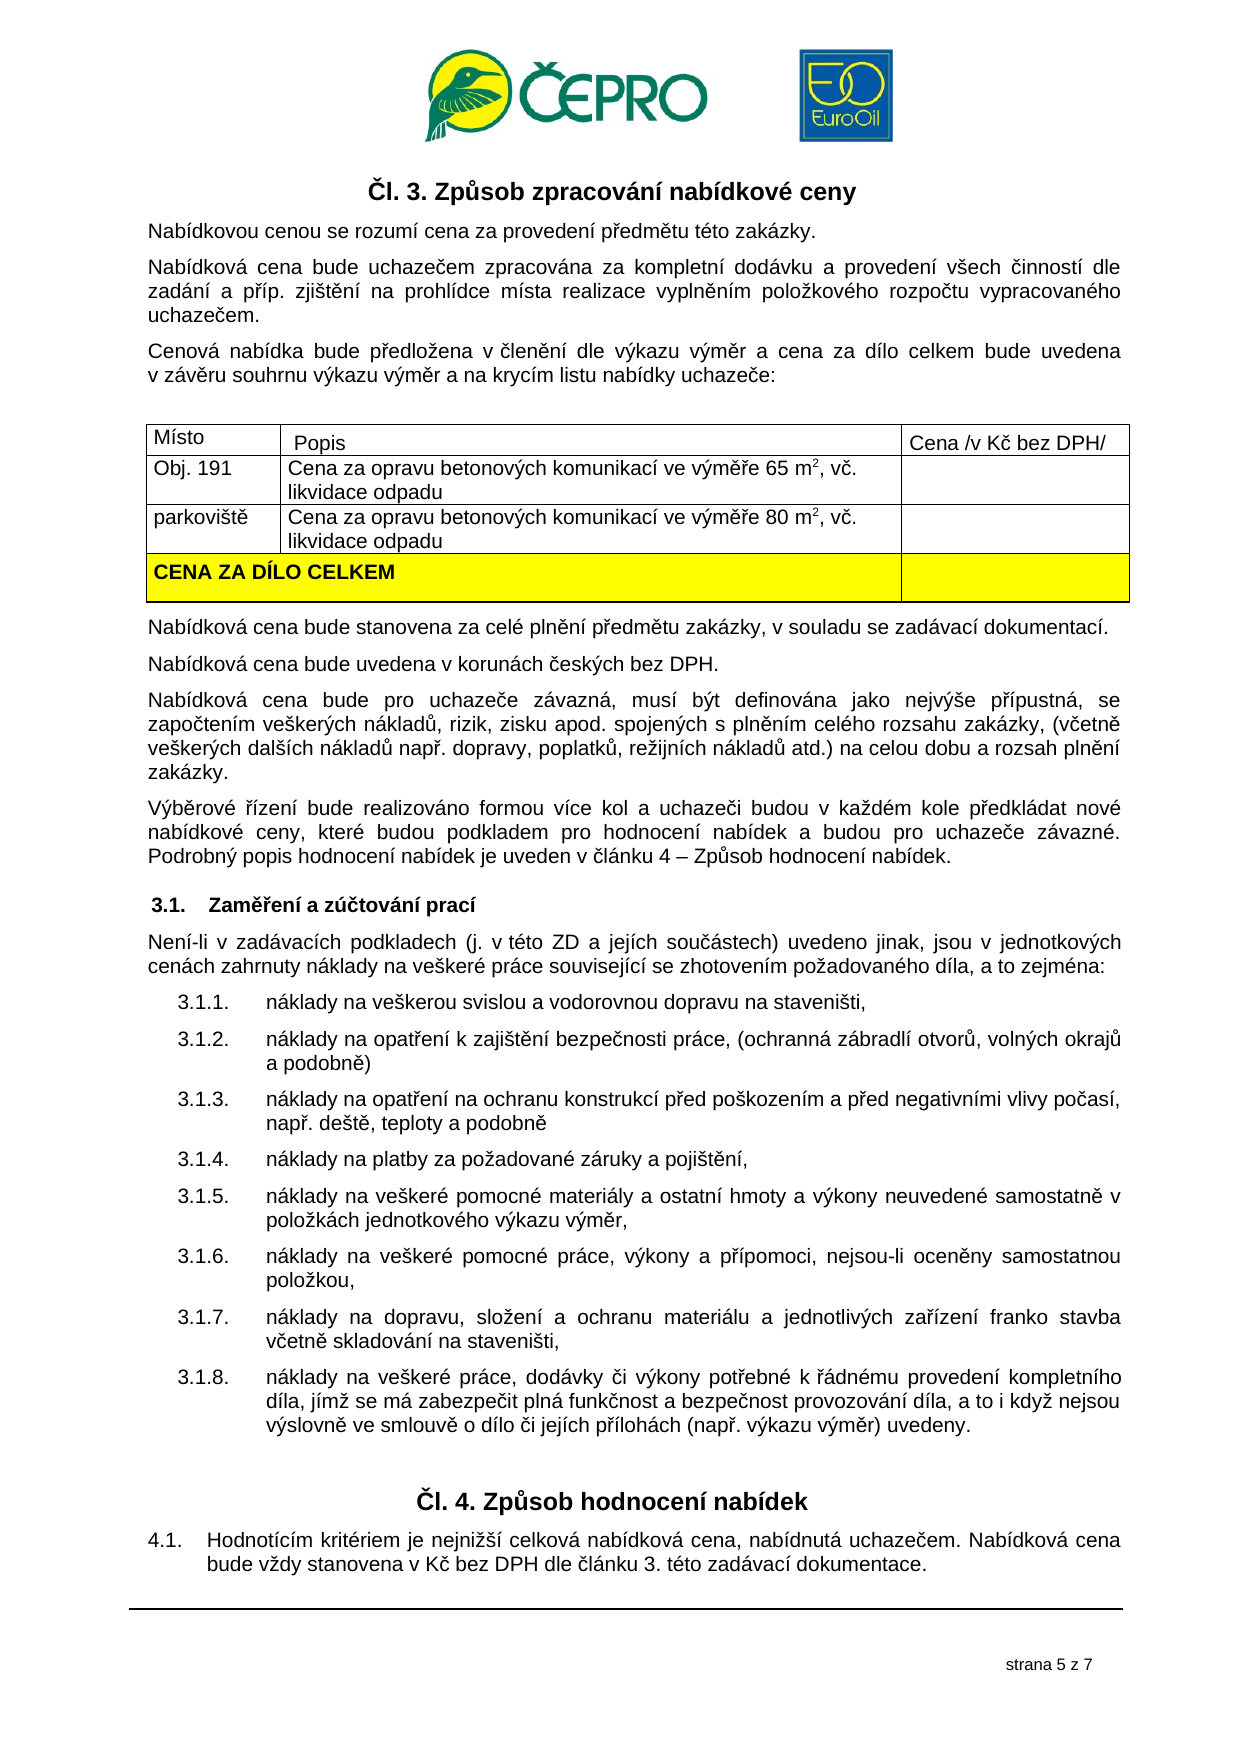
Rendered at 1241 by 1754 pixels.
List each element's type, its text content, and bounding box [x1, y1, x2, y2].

table_cell Cena za opravu betonových komunikací ve výměře 80 m2, vč. likvidace odpadu [281, 505, 901, 553]
text Nabídková cena bude uchazečem zpracována za kompletní dodávku a provedení všech činností dle zadání a příp. zjištění na prohlídce místa realizace vyplněním položkového rozpočtu vypracovaného uchazečem. [148, 255, 1122, 327]
text náklady na veškeré pomocné materiály a ostatní hmoty a výkony neuvedené samostatně v položkách jednotkového výkazu výměr, [177, 1184, 1122, 1232]
text Hodnotícím kritériem je nejnižší celková nabídková cena, nabídnutá uchazečem. Nabídková cena bude vždy stanovena v Kč bez DPH dle článku 3. této zadávací dokumentace. [148, 1528, 1122, 1576]
subtitle Zaměření a zúčtování prací [151, 893, 1122, 917]
picture [424, 49, 893, 142]
text Nabídková cena bude stanovena za celé plnění předmětu zakázky, v souladu se zadávací dokumentací. [148, 615, 1122, 639]
table_cell parkoviště [147, 505, 280, 553]
text Není-li v zadávacích podkladech (j. v této ZD a jejích součástech) uvedeno jinak, jsou v jednotkových cenách zahrnuty náklady na veškeré práce související se zhotovením požadovaného díla, a to zejména: [148, 929, 1122, 977]
text náklady na veškeré práce, dodávky či výkony potřebné k řádnému provedení kompletního díla, jímž se má zabezpečit plná funkčnost a bezpečnost provozování díla, a to i když nejsou výslovně ve smlouvě o dílo či jejích přílohách (např. výkazu výměr) uvedeny. [177, 1365, 1122, 1437]
text Nabídkovou cenou se rozumí cena za provedení předmětu této zakázky. [148, 218, 1122, 242]
table_header Cena /v Kč bez DPH/ [902, 425, 1129, 455]
text náklady na dopravu, složení a ochranu materiálu a jednotlivých zařízení franko stavba včetně skladování na staveništi, [177, 1304, 1122, 1352]
text Výběrové řízení bude realizováno formou více kol a uchazeči budou v každém kole předkládat nové nabídkové ceny, které budou podkladem pro hodnocení nabídek a budou pro uchazeče závazné. Podrobný popis hodnocení nabídek je uveden v článku 4 – Způsob hodnocení nabídek. [148, 796, 1122, 868]
text Způsob hodnocení nabídek [102, 1487, 1122, 1516]
table_cell Obj. 191 [147, 456, 280, 504]
table_header Popis [281, 425, 901, 455]
table_header Místo [147, 425, 280, 455]
text náklady na opatření k zajištění bezpečnosti práce, (ochranná zábradlí otvorů, volných okrajů a podobně) [177, 1026, 1122, 1074]
text náklady na opatření na ochranu konstrukcí před poškozením a před negativními vlivy počasí, např. deště, teploty a podobně [177, 1087, 1122, 1135]
table_cell [902, 456, 1129, 504]
text Nabídková cena bude pro uchazeče závazná, musí být definována jako nejvýše přípustná, se započtením veškerých nákladů, rizik, zisku apod. spojených s plněním celého rozsahu zakázky, (včetně veškerých dalších nákladů např. dopravy, poplatků, režijních nákladů atd.) na celou dobu a rozsah plnění zakázky. [148, 688, 1122, 784]
table_cell [902, 554, 1129, 601]
text Cenová nabídka bude předložena v členění dle výkazu výměr a cena za dílo celkem bude uvedena v závěru souhrnu výkazu výměr a na krycím listu nabídky uchazeče: [148, 339, 1122, 387]
text Způsob zpracování nabídkové ceny [102, 177, 1122, 206]
text náklady na veškeré pomocné práce, výkony a přípomoci, nejsou-li oceněny samostatnou položkou, [177, 1244, 1122, 1292]
table_cell Cena za opravu betonových komunikací ve výměře 65 m2, vč. likvidace odpadu [281, 456, 901, 504]
table_cell [902, 505, 1129, 553]
text náklady na veškerou svislou a vodorovnou dopravu na staveništi, [177, 990, 1122, 1014]
table_cell CENA ZA DÍLO CELKEM [147, 554, 901, 601]
text Nabídková cena bude uvedena v korunách českých bez DPH. [148, 651, 1122, 675]
text náklady na platby za požadované záruky a pojištění, [177, 1147, 1122, 1171]
